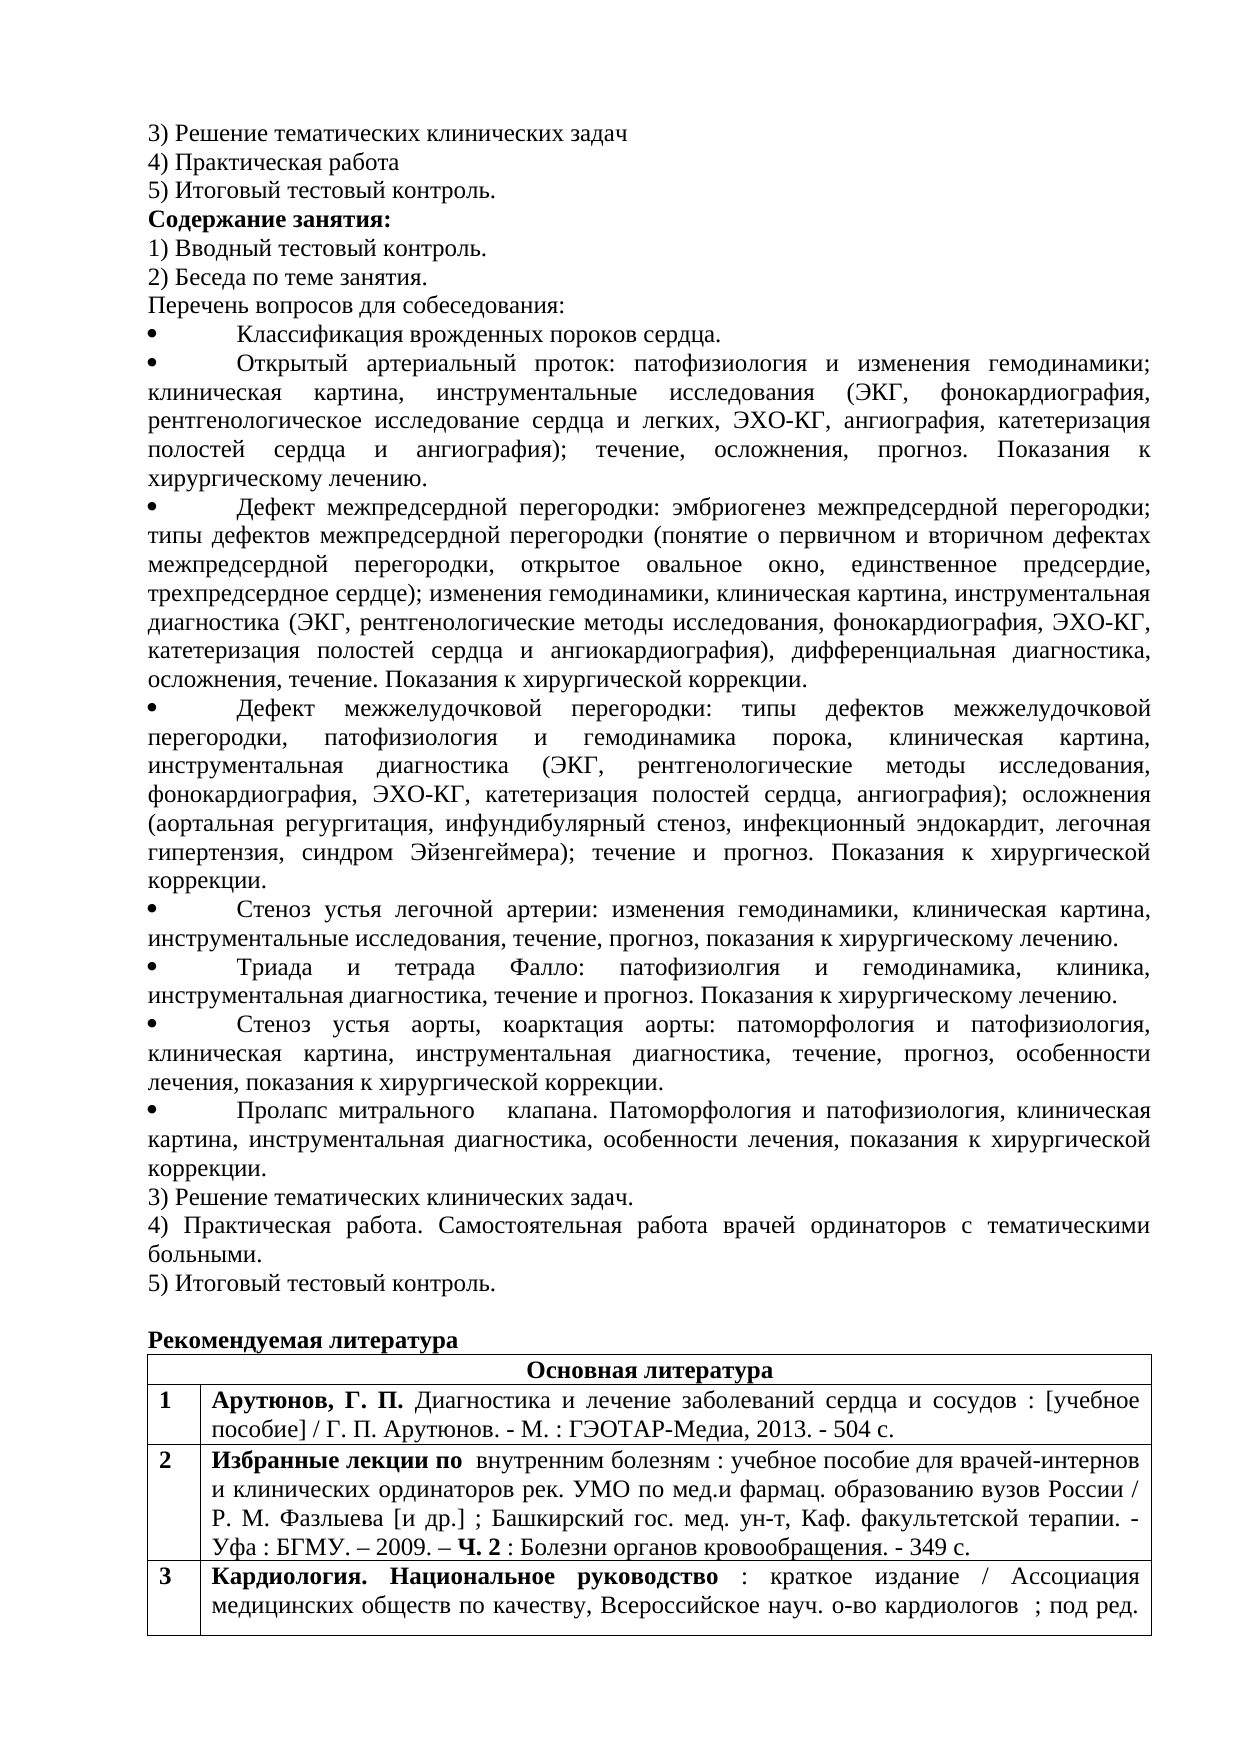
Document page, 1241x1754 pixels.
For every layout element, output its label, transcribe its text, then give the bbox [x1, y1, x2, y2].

text Перечень вопросов для собеседования: [148, 291, 1152, 319]
table_cell 2 [148, 1445, 200, 1560]
text 1) Вводный тестовый контроль. [148, 233, 1152, 262]
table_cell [201, 1561, 1151, 1635]
list Дефект межпредсердной перегородки: эмбриогенез межпредсердной перегородки; типы дефектов межпредсердной перегородки (понятие о первичном и вторичном дефектах межпредсердной перегородки, открытое овальное окно, единственное предсердие, трехпредсердное сердце); изменения гемодинамики, клиническая картина, инструментальная диагностика (ЭКГ, рентгенологические методы исследования, фонокардиография, ЭХО-КГ, катетеризация полостей сердца и ангиокардиография), дифференциальная диагностика, осложнения, течение. Показания к хирургической коррекции. [148, 492, 1152, 693]
table_cell 3 [148, 1561, 200, 1635]
text 4) Практическая работа. Самостоятельная работа врачей ординаторов с тематическими больными. [148, 1211, 1152, 1268]
table_cell 1 [148, 1385, 200, 1444]
text Содержание занятия: [148, 204, 1152, 233]
table_cell Арутюнов, Г. П. Диагностика и лечение заболеваний сердца и сосудов : [учебное пособие] / Г. П. Арутюнов. - М. : ГЭОТАР-Медиа, 2013. - 504 с. [201, 1385, 1151, 1444]
list Стеноз устья легочной артерии: изменения гемодинамики, клиническая картина, инструментальные исследования, течение, прогноз, показания к хирургическому лечению. [148, 894, 1152, 952]
list 5) Итоговый тестовый контроль. [148, 176, 1152, 204]
list Классификация врожденных пороков сердца. [148, 319, 1152, 348]
list Стеноз устья аорты, коарктация аорты: патоморфология и патофизиология, клиническая картина, инструментальная диагностика, течение, прогноз, особенности лечения, показания к хирургической коррекции. [148, 1009, 1152, 1096]
text 3) Решение тематических клинических задач. [148, 1182, 1152, 1211]
list 3) Решение тематических клинических задач [148, 118, 1152, 147]
table_cell Избранные лекции по внутренним болезням : учебное пособие для врачей-интернов и клинических ординаторов рек. УМО по мед.и фармац. образованию вузов России / Р. М. Фазлыева [и др.] ; Башкирский гос. мед. ун-т, Каф. факультетской терапии. - Уфа : БГМУ. – 2009. – Ч. 2 : Болезни органов кровообращения. - 349 с. [201, 1445, 1151, 1560]
list Триада и тетрада Фалло: патофизиолгия и гемодинамика, клиника, инструментальная диагностика, течение и прогноз. Показания к хирургическому лечению. [148, 952, 1152, 1009]
list Открытый артериальный проток: патофизиология и изменения гемодинамики; клиническая картина, инструментальные исследования (ЭКГ, фонокардиография, рентгенологическое исследование сердца и легких, ЭХО-КГ, ангиография, катетеризация полостей сердца и ангиография); течение, осложнения, прогноз. Показания к хирургическому лечению. [148, 348, 1152, 492]
table_header Основная литература [148, 1355, 1151, 1384]
list Дефект межжелудочковой перегородки: типы дефектов межжелудочковой перегородки, патофизиология и гемодинамика порока, клиническая картина, инструментальная диагностика (ЭКГ, рентгенологические методы исследования, фонокардиография, ЭХО-КГ, катетеризация полостей сердца, ангиография); осложнения (аортальная регургитация, инфундибулярный стеноз, инфекционный эндокардит, легочная гипертензия, синдром Эйзенгеймера); течение и прогноз. Показания к хирургической коррекции. [148, 693, 1152, 894]
list Пролапс митрального клапана. Патоморфология и патофизиология, клиническая картина, инструментальная диагностика, особенности лечения, показания к хирургической коррекции. [148, 1096, 1152, 1182]
text 2) Беседа по теме занятия. [148, 262, 1152, 291]
text Рекомендуемая литература [148, 1326, 1152, 1354]
list 4) Практическая работа [148, 147, 1152, 176]
text 5) Итоговый тестовый контроль. [148, 1268, 1152, 1297]
